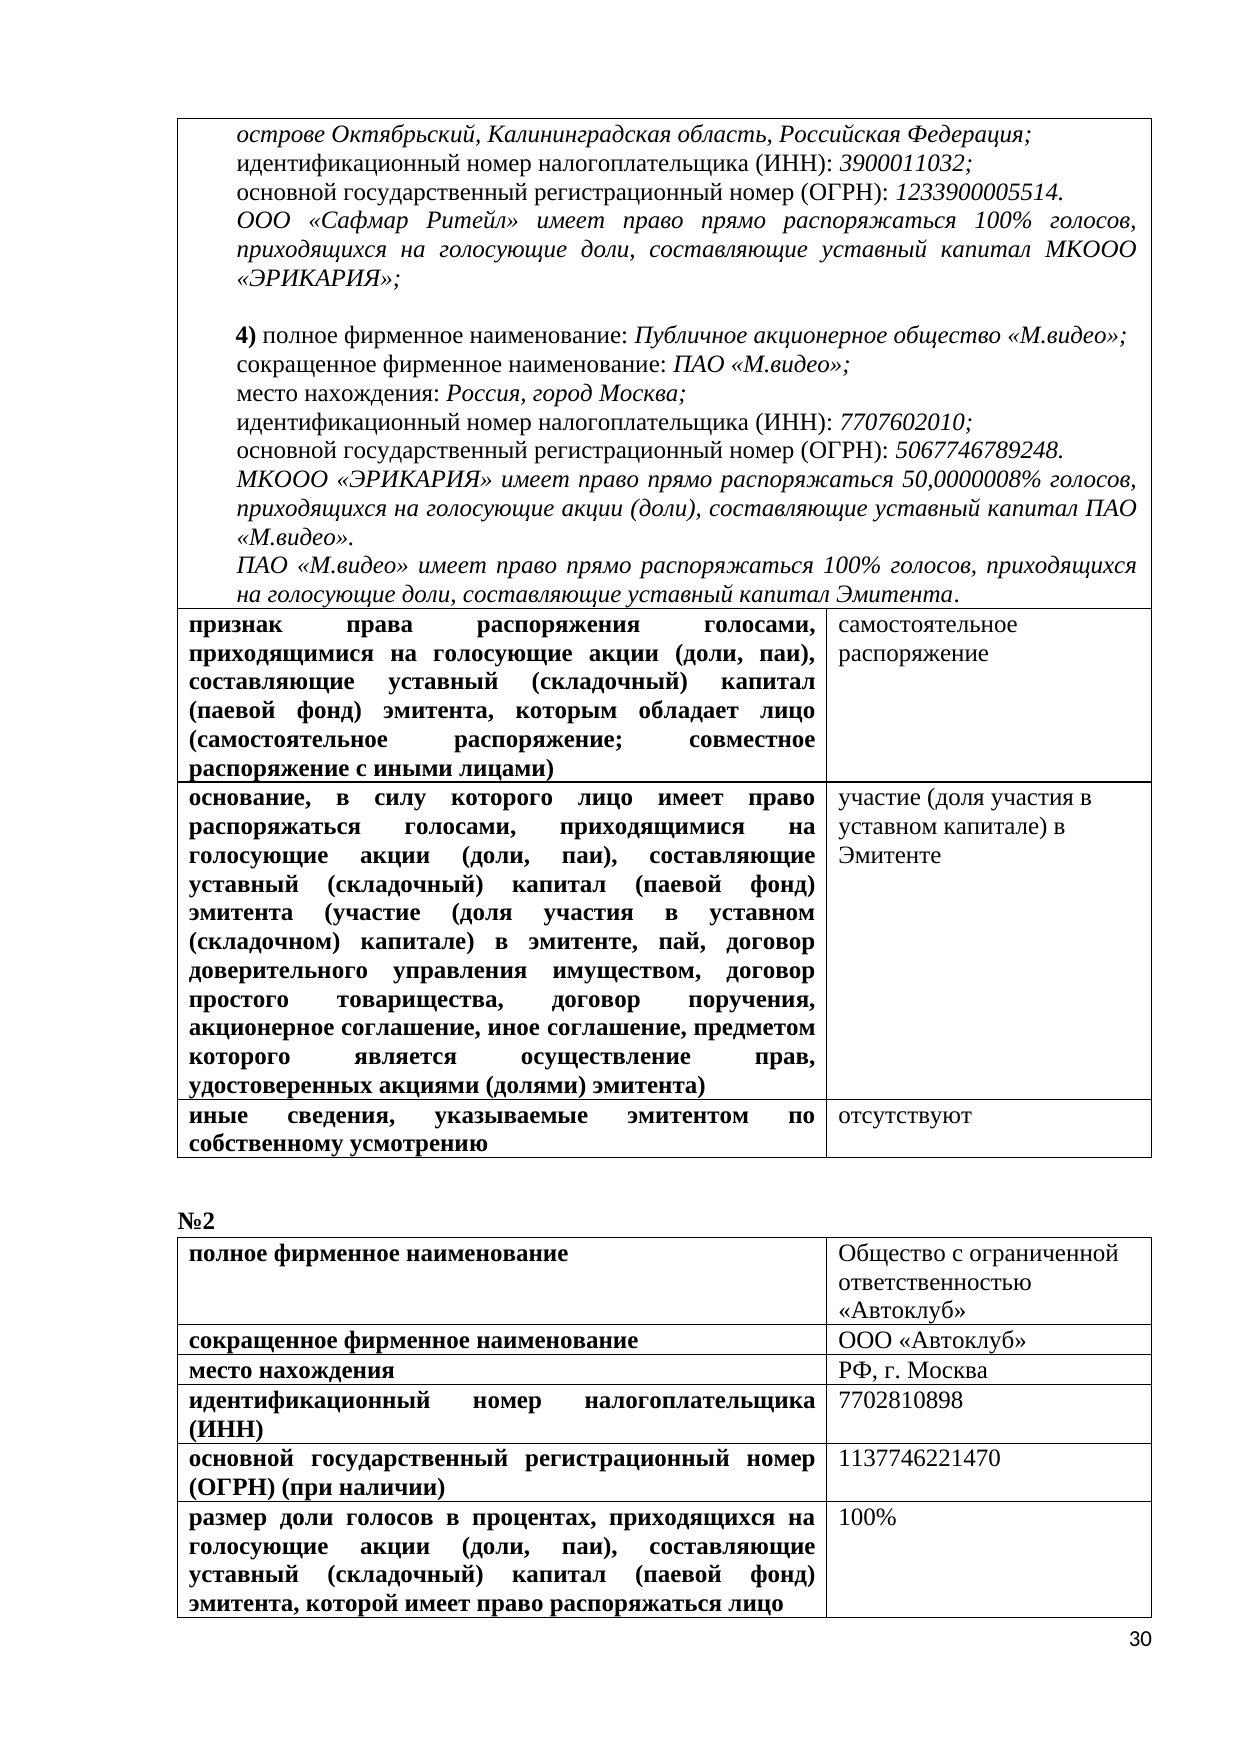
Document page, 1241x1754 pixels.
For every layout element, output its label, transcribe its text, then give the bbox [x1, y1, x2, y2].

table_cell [178, 119, 1151, 608]
table_cell идентификационный номер налогоплательщика (ИНН) [178, 1385, 826, 1442]
table_cell ООО «Автоклуб» [827, 1325, 1151, 1354]
table_cell сокращенное фирменное наименование [178, 1325, 826, 1354]
table_cell РФ, г. Москва [827, 1355, 1151, 1384]
table_cell основной государственный регистрационный номер (ОГРН) (при наличии) [178, 1444, 826, 1501]
table_cell 1137746221470 [827, 1444, 1151, 1501]
table_cell 7702810898 [827, 1385, 1151, 1442]
table_cell отсутствуют [827, 1100, 1151, 1157]
table_cell иные сведения, указываемые эмитентом по собственному усмотрению [178, 1100, 826, 1157]
table_cell место нахождения [178, 1355, 826, 1384]
table_header полное фирменное наименование [178, 1238, 826, 1324]
table_cell 100% [827, 1502, 1151, 1617]
table_cell размер доли голосов в процентах, приходящихся на голосующие акции (доли, паи), составляющие уставный (складочный) капитал (паевой фонд) эмитента, которой имеет право распоряжаться лицо [178, 1502, 826, 1617]
table_cell признак права распоряжения голосами, приходящимися на голосующие акции (доли, паи), составляющие уставный (складочный) капитал (паевой фонд) эмитента, которым обладает лицо (самостоятельное распоряжение; совместное распоряжение с иными лицами) [178, 609, 826, 781]
text №2 [177, 1206, 1152, 1235]
table_cell самостоятельное распоряжение [827, 609, 1151, 781]
table_header Общество с ограниченной ответственностью «Автоклуб» [827, 1238, 1151, 1324]
table_cell участие (доля участия в уставном капитале) в Эмитенте [827, 783, 1151, 1099]
table_cell основание, в силу которого лицо имеет право распоряжаться голосами, приходящимися на голосующие акции (доли, паи), составляющие уставный (складочный) капитал (паевой фонд) эмитента (участие (доля участия в уставном (складочном) капитале) в эмитенте, пай, договор доверительного управления имуществом, договор простого товарищества, договор поручения, акционерное соглашение, иное соглашение, предметом которого является осуществление прав, удостоверенных акциями (долями) эмитента) [178, 783, 826, 1099]
